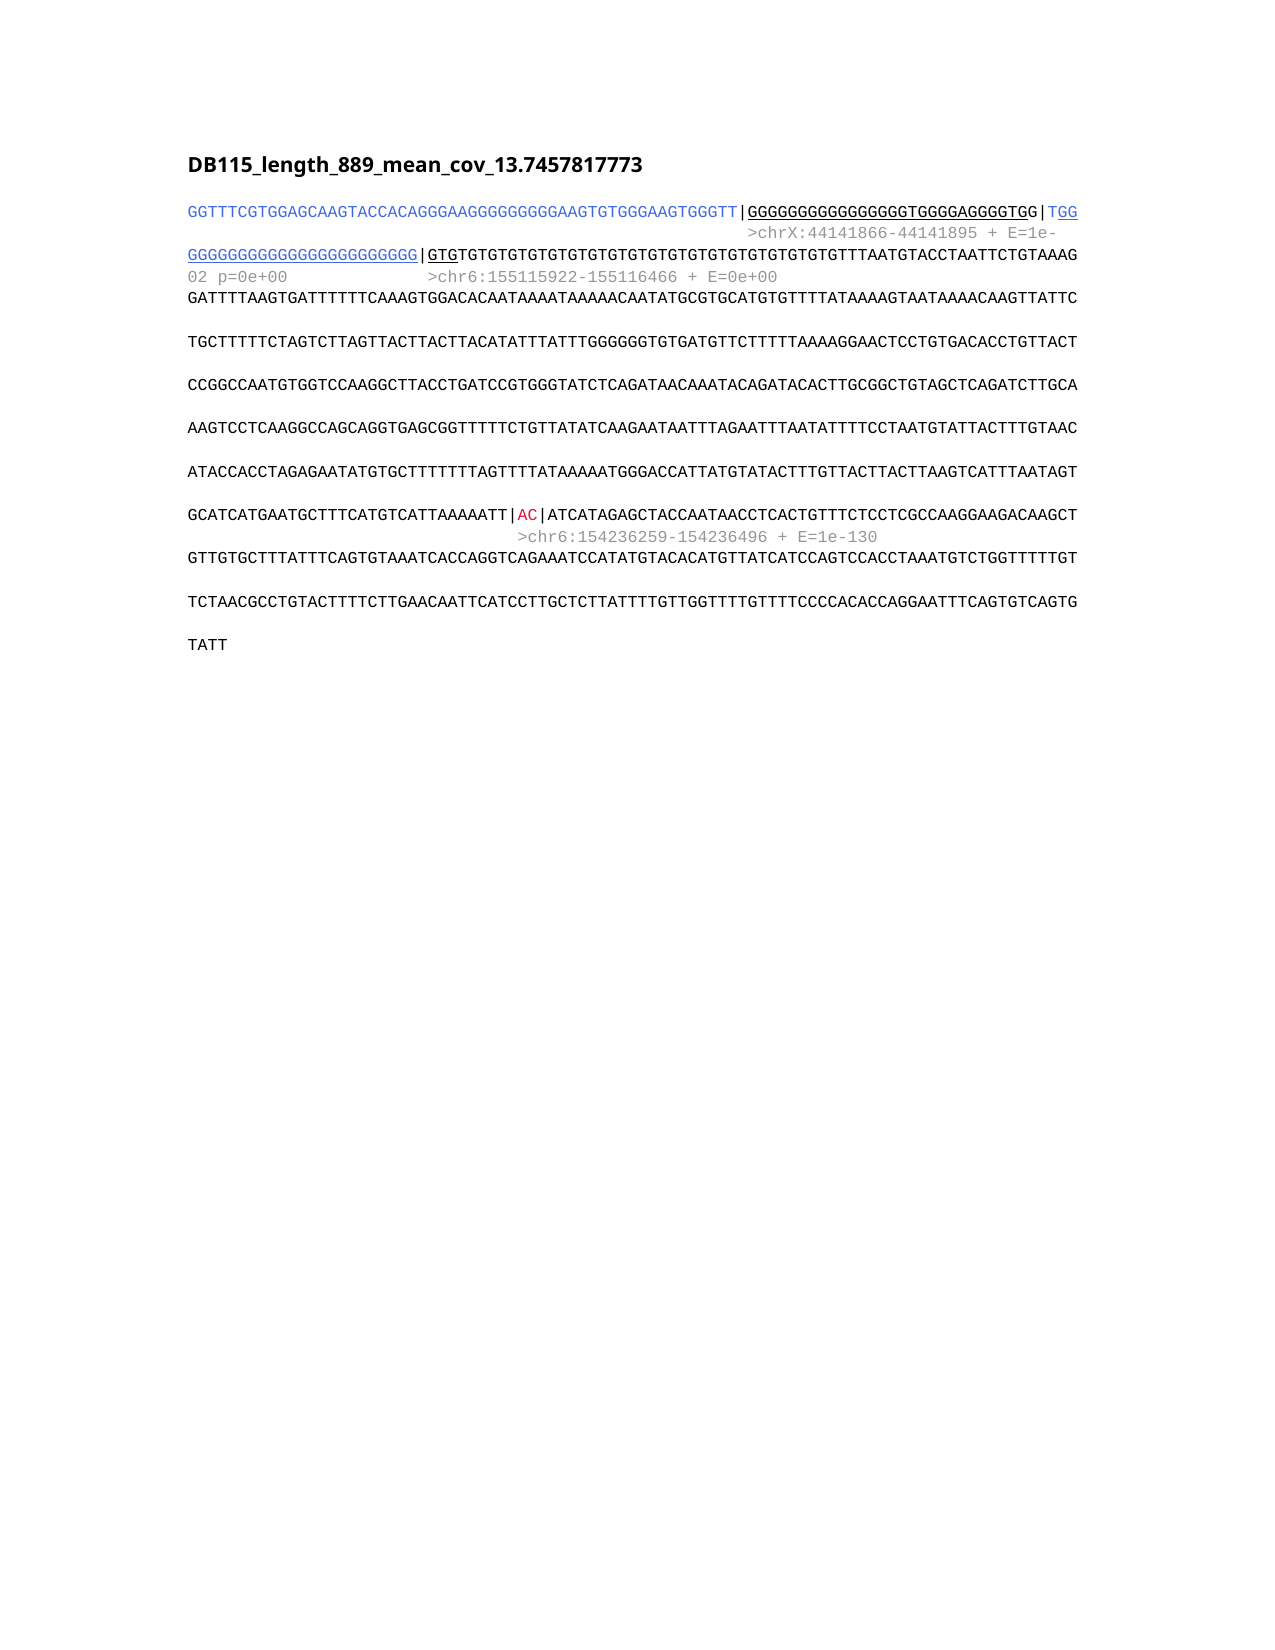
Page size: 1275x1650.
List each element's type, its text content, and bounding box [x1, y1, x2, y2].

text DB115_length_889_mean_cov_13.7457817773 [187, 150, 1087, 178]
text GGTTTCGTGGAGCAAGTACCACAGGGAAGGGGGGGGGAAGTGTGGGAAGTGGGTT|GGGGGGGGGGGGGGGGTGGGGAGGGGTGG|TGG >chrX:44141866-44141895 + E=1e- GGGGGGGGGGGGGGGGGGGGGGG|GTGTGTGTGTGTGTGTGTGTGTGTGTGTGTGTGTGTGTGTGTTTAATGTACCTAATTCTGTAAAG 02 p=0e+00 >chr6:155115922-155116466 + E=0e+00 GATTTTAAGTGATTTTTTCAAAGTGGACACAATAAAATAAAAACAATATGCGTGCATGTGTTTTATAAAAGTAATAAAACAAGTTATTC TGCTTTTTCTAGTCTTAGTTACTTACTTACATATTTATTTGGGGGGTGTGATGTTCTTTTTAAAAGGAACTCCTGTGACACCTGTTACT CCGGCCAATGTGGTCCAAGGCTTACCTGATCCGTGGGTATCTCAGATAACAAATACAGATACACTTGCGGCTGTAGCTCAGATCTTGCA AAGTCCTCAAGGCCAGCAGGTGAGCGGTTTTTCTGTTATATCAAGAATAATTTAGAATTTAATATTTTCCTAATGTATTACTTTGTAAC ATACCACCTAGAGAATATGTGCTTTTTTTAGTTTTATAAAAATGGGACCATTATGTATACTTTGTTACTTACTTAAGTCATTTAATAGT GCATCATGAATGCTTTCATGTCATTAAAAATT|AC|ATCATAGAGCTACCAATAACCTCACTGTTTCTCCTCGCCAAGGAAGACAAGCT >chr6:154236259-154236496 + E=1e-130 GTTGTGCTTTATTTCAGTGTAAATCACCAGGTCAGAAATCCATATGTACACATGTTATCATCCAGTCCACCTAAATGTCTGGTTTTTGT TCTAACGCCTGTACTTTTCTTGAACAATTCATCCTTGCTCTTATTTTGTTGGTTTTGTTTTCCCCACACCAGGAATTTCAGTGTCAGTG TATT [187, 203, 1087, 656]
